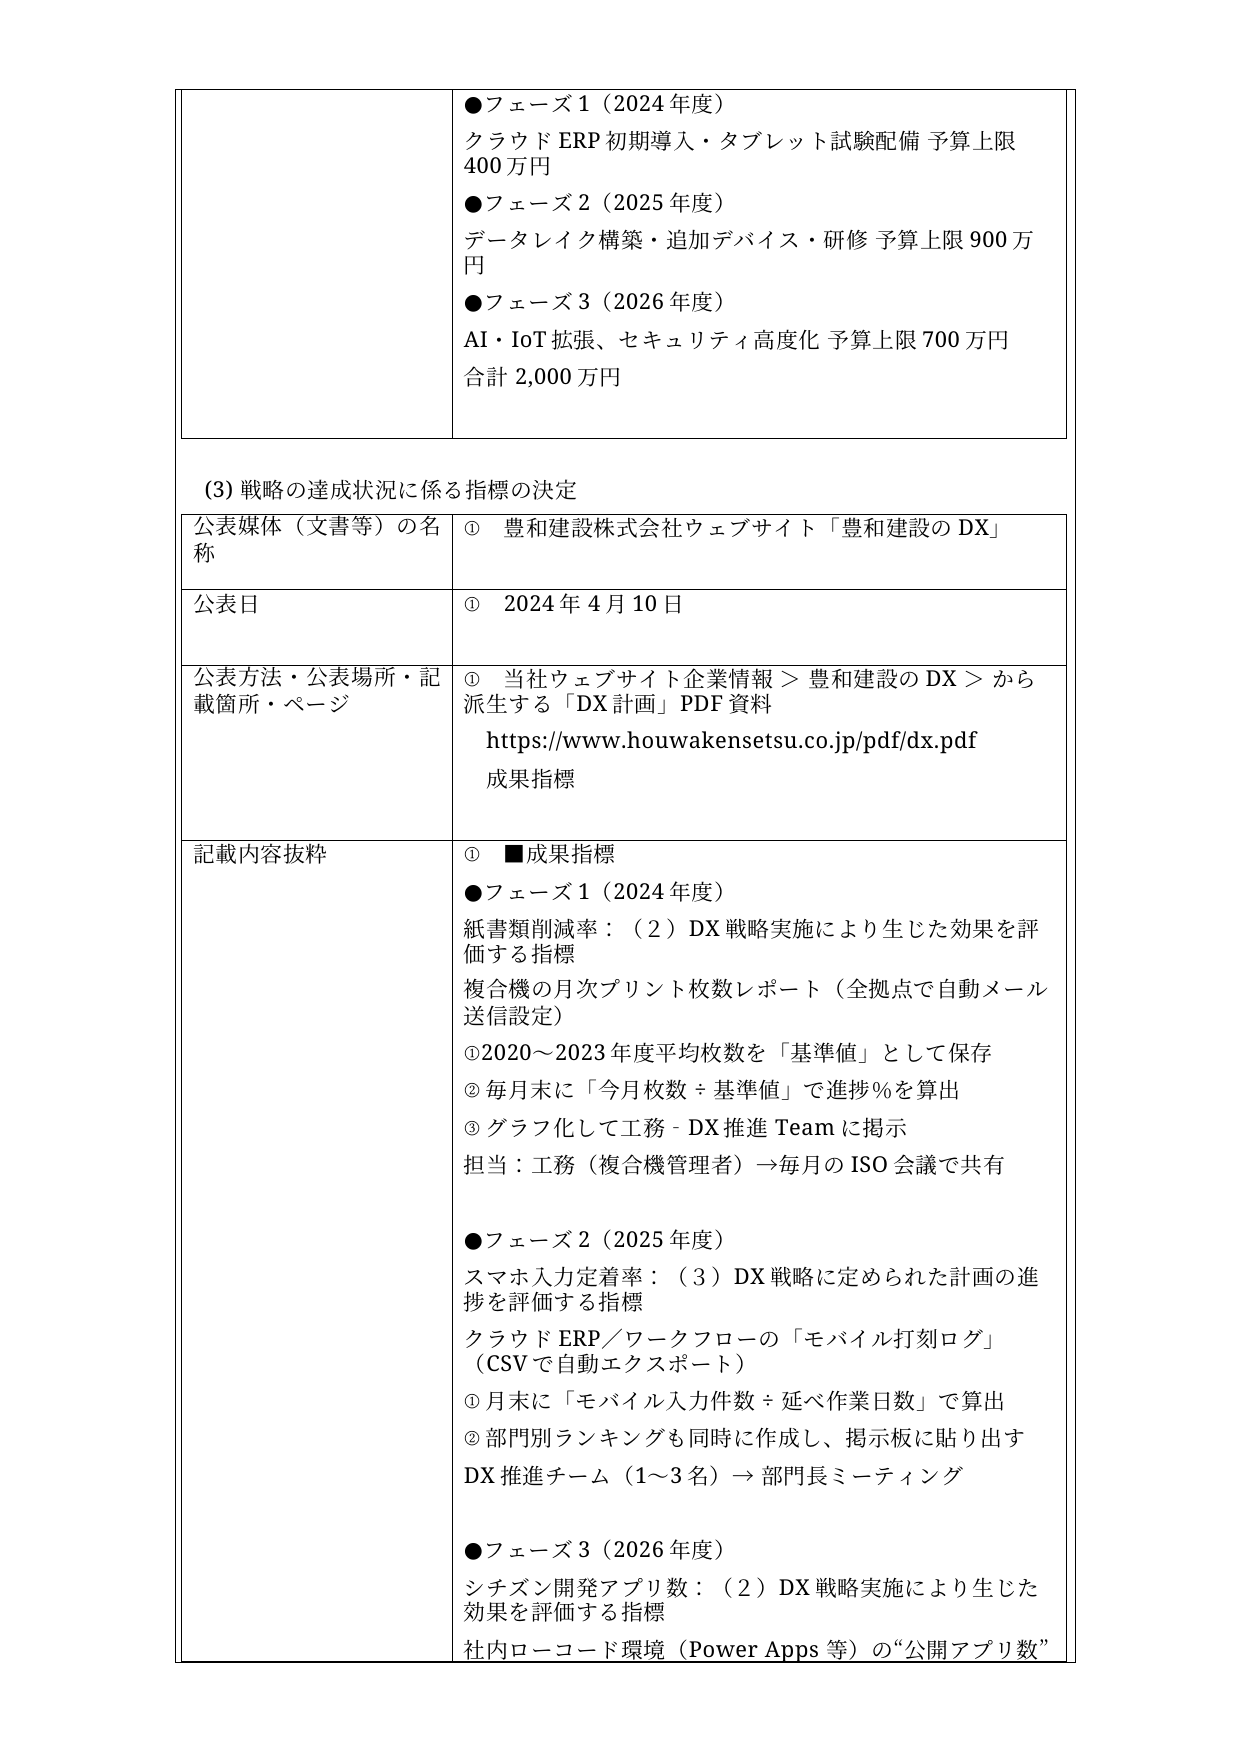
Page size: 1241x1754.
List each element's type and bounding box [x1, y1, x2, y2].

table_cell [176, 90, 1075, 1662]
